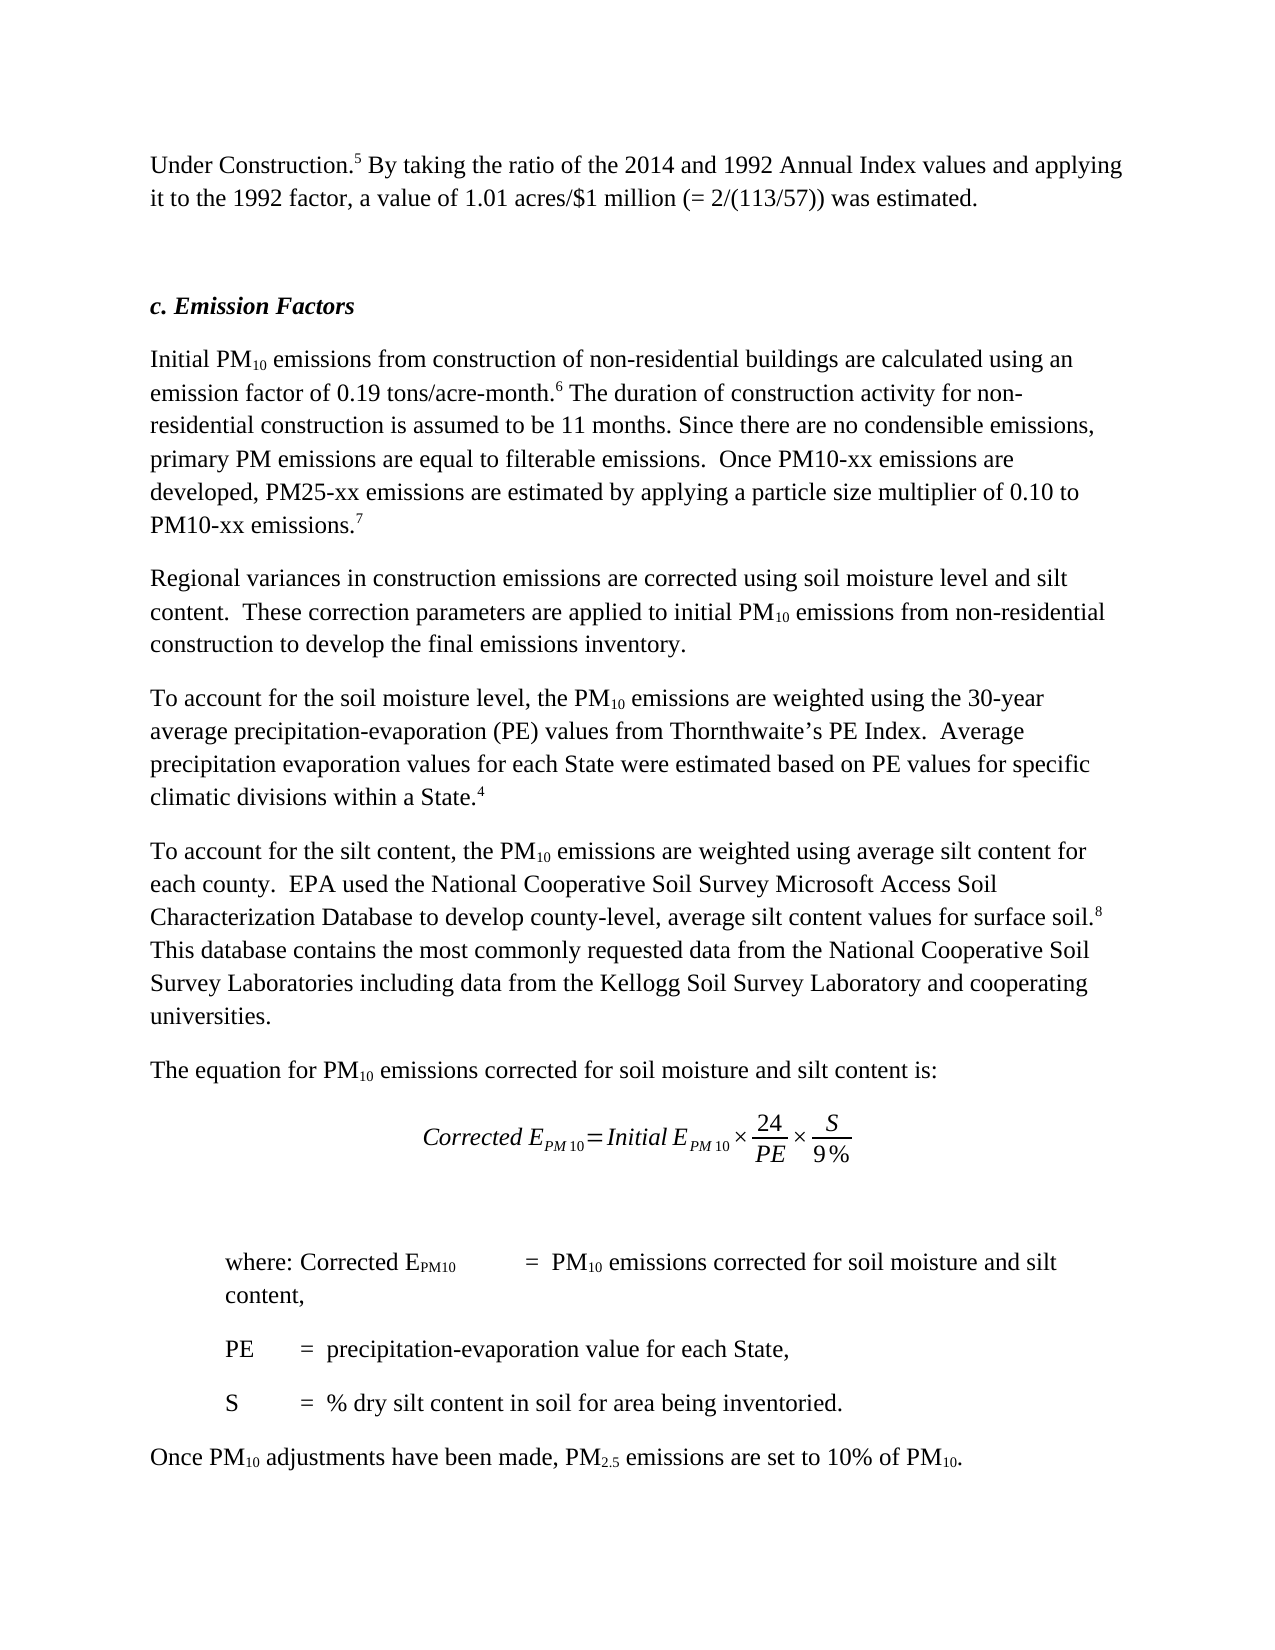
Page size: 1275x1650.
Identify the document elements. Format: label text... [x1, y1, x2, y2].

text To account for the silt content, the PM10 emissions are weighted using average silt content for each county. EPA used the National Cooperative Soil Survey Microsoft Access Soil Characterization Database to develop county-level, average silt content values for surface soil.8 This database contains the most commonly requested data from the National Cooperative Soil Survey Laboratories including data from the Kellogg Soil Survey Laboratory and cooperating universities. [150, 836, 1125, 1030]
text c. Emission Factors [150, 291, 1125, 319]
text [150, 150, 1125, 212]
text Initial PM10 emissions from construction of non-residential buildings are calculated using an emission factor of 0.19 tons/acre-month.6 The duration of construction activity for non-residential construction is assumed to be 11 months. Since there are no condensible emissions, primary PM emissions are equal to filterable emissions. Once PM10-xx emissions are developed, PM25-xx emissions are estimated by applying a particle size multiplier of 0.10 to PM10-xx emissions.7 [150, 344, 1125, 538]
text The equation for PM10 emissions corrected for soil moisture and silt content is: [150, 1055, 1125, 1084]
text Regional variances in construction emissions are corrected using soil moisture level and silt content. These correction parameters are applied to initial PM10 emissions from non-residential construction to develop the final emissions inventory. [150, 563, 1125, 658]
text where: Corrected EPM10 = PM10 emissions corrected for soil moisture and silt content, [225, 1247, 1125, 1309]
text Once PM10 adjustments have been made, PM2.5 emissions are set to 10% of PM10. [150, 1442, 1125, 1470]
text S = % dry silt content in soil for area being inventoried. [225, 1388, 1125, 1416]
text PE = precipitation-evaporation value for each State, [225, 1334, 1125, 1363]
text To account for the soil moisture level, the PM10 emissions are weighted using the 30-year average precipitation-evaporation (PE) values from Thornthwaite’s PE Index. Average precipitation evaporation values for each State were estimated based on PE values for specific climatic divisions within a State.4 [150, 683, 1125, 811]
